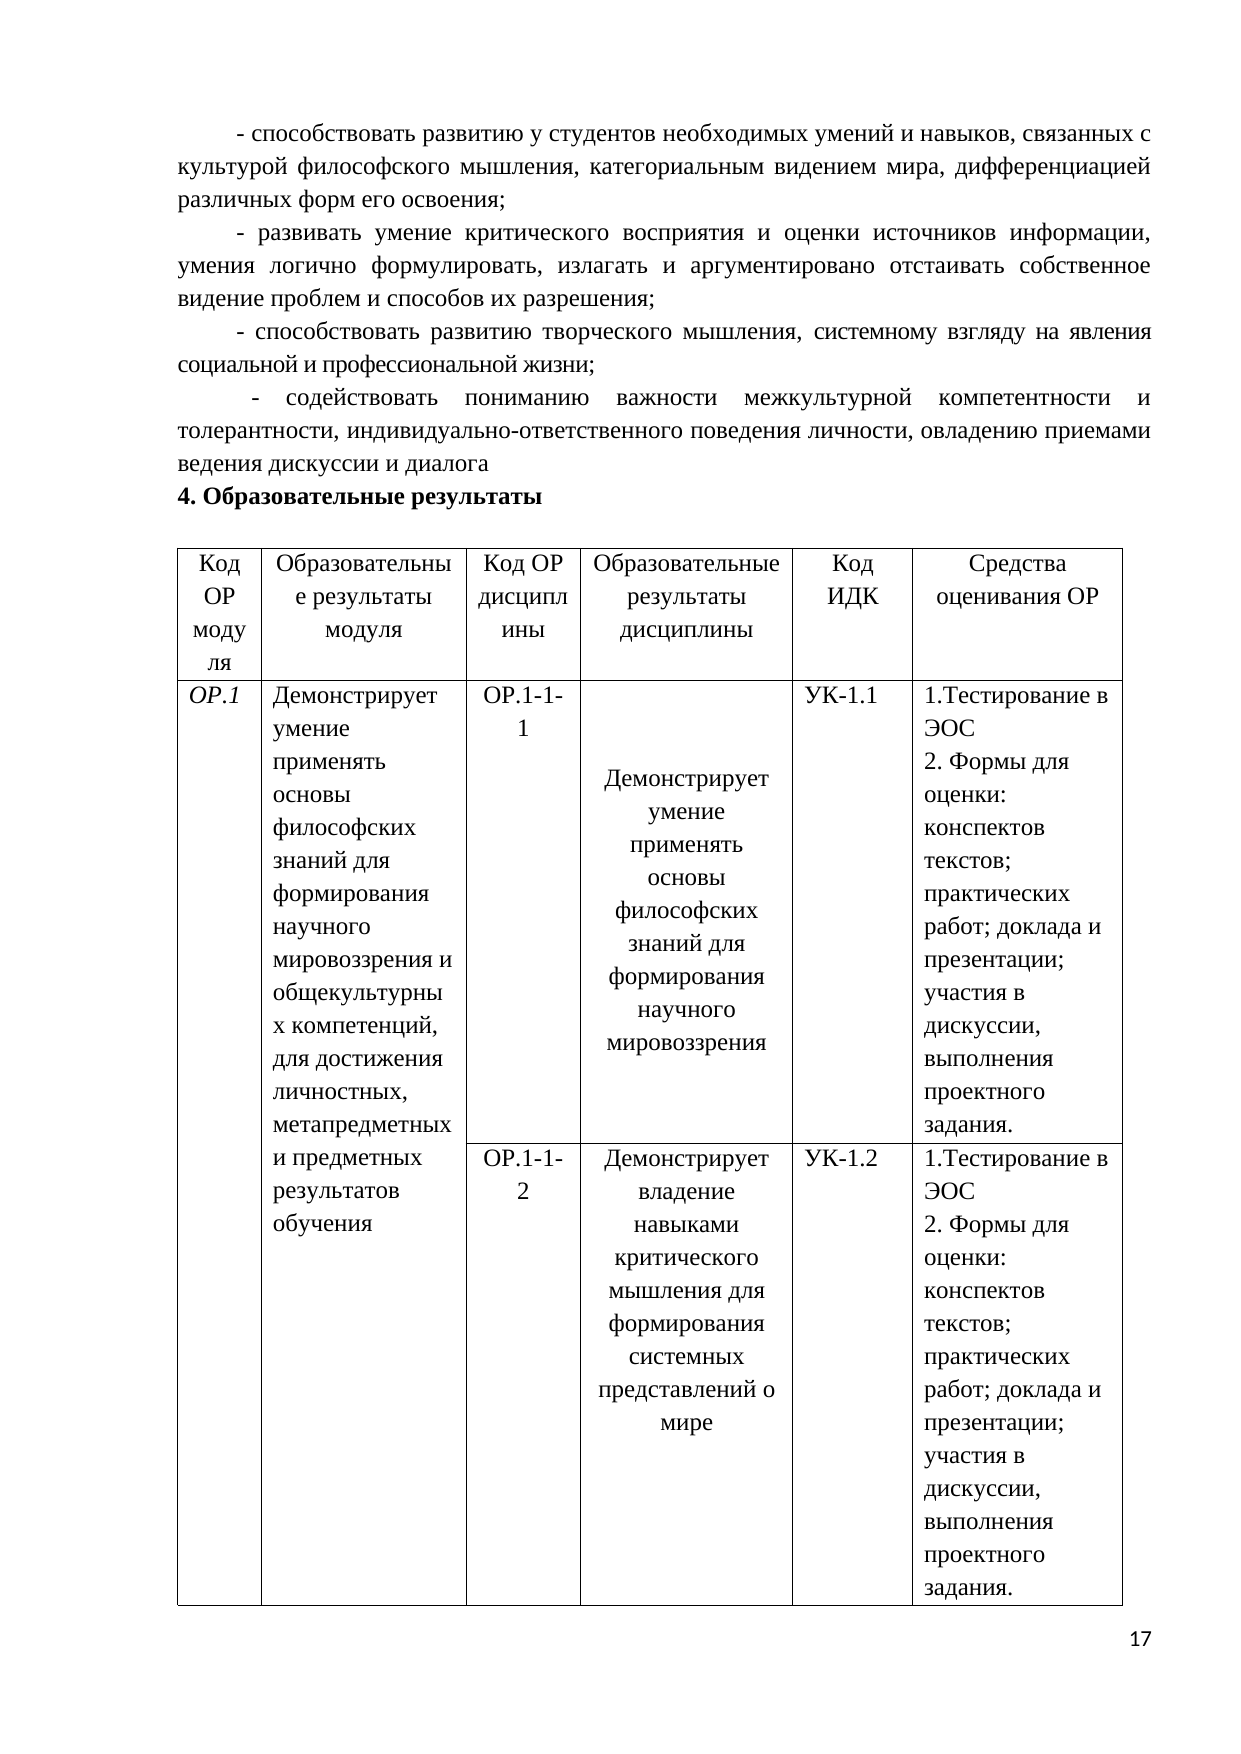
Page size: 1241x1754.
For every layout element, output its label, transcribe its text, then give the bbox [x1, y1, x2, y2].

table_header Средства оценивания ОР [913, 549, 1122, 679]
table_cell Демонстрирует умение применять основы философских знаний для формирования научного мировоззрения [581, 681, 792, 1142]
table_header Образовательные результаты модуля [262, 549, 466, 679]
table_cell УК-1.2 [793, 1144, 912, 1605]
text - развивать умение критического восприятия и оценки источников информации, умения логично формулировать, излагать и аргументировано отстаивать собственное видение проблем и способов их разрешения; [177, 217, 1152, 312]
text - способствовать развитию творческого мышления, системному взгляду на явления социальной и профессиональной жизни; [177, 316, 1152, 378]
table_cell УК-1.1 [793, 681, 912, 1142]
table_header Код ИДК [793, 549, 912, 679]
text - способствовать развитию у студентов необходимых умений и навыков, связанных с культурой философского мышления, категориальным видением мира, дифференциацией различных форм его освоения; [177, 118, 1152, 213]
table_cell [913, 1144, 1122, 1605]
table_cell ОР.1-1-1 [467, 681, 580, 1142]
table_header Код ОР дисциплины [467, 549, 580, 679]
table_cell ОР.1 [178, 681, 261, 1605]
text - содействовать пониманию важности межкультурной компетентности и толерантности, индивидуально-ответственного поведения личности, овладению приемами ведения дискуссии и диалога [177, 382, 1152, 477]
table_cell ОР.1-1-2 [467, 1144, 580, 1605]
table_header Образовательные результаты дисциплины [581, 549, 792, 679]
table_cell Демонстрирует владение навыками критического мышления для формирования системных представлений о мире [581, 1144, 792, 1605]
table_header Код ОР модуля [178, 549, 261, 679]
text 4. Образовательные результаты [177, 481, 1152, 510]
table_cell Демонстрирует умение применять основы философских знаний для формирования научного мировоззрения и общекультурных компетенций, для достижения личностных, метапредметных и предметных результатов обучения [262, 681, 466, 1605]
